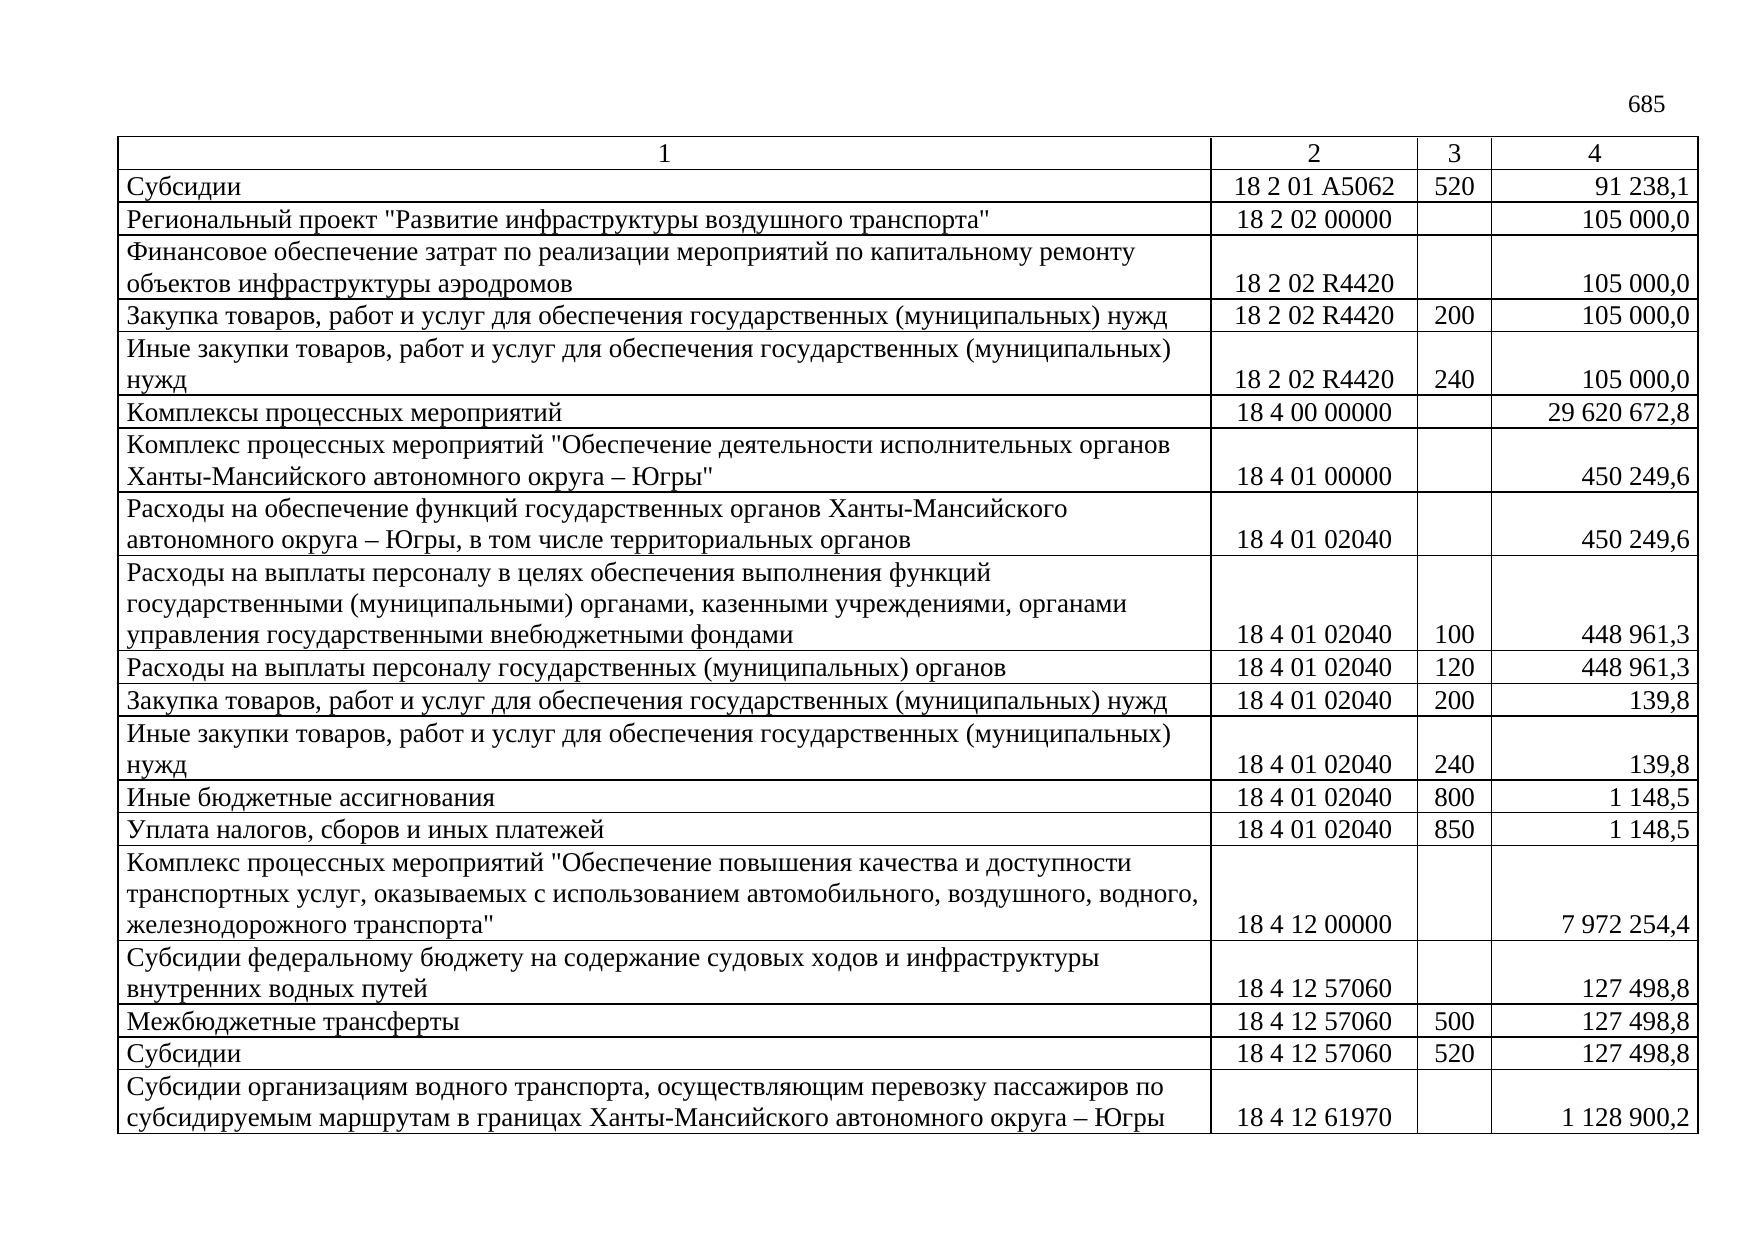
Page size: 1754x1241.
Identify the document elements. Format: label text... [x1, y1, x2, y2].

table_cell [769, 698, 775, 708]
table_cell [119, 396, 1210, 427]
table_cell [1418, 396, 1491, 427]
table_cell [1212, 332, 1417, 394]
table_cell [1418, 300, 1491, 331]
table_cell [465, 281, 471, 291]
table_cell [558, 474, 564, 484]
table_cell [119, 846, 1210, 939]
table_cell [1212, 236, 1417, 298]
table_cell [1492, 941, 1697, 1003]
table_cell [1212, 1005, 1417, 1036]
table_header 4 [1492, 137, 1697, 168]
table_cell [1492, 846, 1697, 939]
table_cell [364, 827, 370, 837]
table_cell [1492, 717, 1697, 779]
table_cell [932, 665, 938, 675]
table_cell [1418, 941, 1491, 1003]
table_header 3 [1418, 137, 1491, 168]
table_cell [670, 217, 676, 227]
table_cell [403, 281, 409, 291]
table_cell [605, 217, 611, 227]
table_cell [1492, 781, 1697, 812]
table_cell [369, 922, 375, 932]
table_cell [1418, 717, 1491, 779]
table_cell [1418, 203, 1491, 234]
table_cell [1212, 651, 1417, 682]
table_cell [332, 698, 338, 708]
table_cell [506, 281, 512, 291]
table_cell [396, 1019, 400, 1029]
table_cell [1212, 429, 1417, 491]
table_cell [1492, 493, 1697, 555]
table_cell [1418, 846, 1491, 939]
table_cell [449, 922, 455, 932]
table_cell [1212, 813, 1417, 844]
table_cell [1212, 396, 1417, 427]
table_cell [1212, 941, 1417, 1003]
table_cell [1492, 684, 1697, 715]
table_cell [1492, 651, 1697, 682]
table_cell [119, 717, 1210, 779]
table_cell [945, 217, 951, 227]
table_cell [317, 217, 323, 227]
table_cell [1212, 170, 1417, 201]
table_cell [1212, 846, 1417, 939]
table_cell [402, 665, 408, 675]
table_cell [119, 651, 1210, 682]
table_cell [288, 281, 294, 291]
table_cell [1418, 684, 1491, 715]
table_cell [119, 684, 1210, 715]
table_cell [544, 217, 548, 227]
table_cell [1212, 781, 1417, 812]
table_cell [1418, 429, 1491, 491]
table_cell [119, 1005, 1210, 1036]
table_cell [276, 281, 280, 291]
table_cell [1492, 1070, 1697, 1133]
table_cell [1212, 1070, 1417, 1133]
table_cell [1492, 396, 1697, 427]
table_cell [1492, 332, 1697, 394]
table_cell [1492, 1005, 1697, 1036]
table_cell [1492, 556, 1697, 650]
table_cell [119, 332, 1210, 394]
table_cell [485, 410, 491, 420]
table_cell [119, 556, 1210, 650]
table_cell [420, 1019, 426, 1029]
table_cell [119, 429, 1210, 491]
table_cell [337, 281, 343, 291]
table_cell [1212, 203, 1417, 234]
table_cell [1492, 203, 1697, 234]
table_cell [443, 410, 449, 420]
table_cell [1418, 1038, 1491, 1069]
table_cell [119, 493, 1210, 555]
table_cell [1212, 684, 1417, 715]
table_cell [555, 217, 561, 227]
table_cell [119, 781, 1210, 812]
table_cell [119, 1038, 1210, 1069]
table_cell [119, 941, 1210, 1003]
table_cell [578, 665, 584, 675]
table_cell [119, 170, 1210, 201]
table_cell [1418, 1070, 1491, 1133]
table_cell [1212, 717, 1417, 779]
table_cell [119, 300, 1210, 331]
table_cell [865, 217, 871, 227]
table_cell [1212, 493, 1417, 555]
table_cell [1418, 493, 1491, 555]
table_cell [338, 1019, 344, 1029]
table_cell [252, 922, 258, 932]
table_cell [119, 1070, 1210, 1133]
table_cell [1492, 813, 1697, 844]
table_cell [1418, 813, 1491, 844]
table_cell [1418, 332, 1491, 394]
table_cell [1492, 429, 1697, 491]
table_header 1 [119, 137, 1211, 168]
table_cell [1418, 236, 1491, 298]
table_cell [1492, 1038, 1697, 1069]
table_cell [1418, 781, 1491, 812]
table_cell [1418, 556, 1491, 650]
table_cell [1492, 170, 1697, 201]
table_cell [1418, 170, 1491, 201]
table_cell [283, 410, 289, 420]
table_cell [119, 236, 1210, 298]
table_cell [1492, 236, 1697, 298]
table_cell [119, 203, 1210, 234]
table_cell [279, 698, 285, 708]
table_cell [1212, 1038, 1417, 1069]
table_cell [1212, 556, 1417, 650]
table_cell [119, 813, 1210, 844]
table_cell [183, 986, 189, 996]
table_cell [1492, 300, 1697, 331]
table_header 2 [1212, 137, 1417, 168]
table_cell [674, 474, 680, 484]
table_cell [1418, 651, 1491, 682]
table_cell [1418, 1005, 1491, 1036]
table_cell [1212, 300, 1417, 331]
